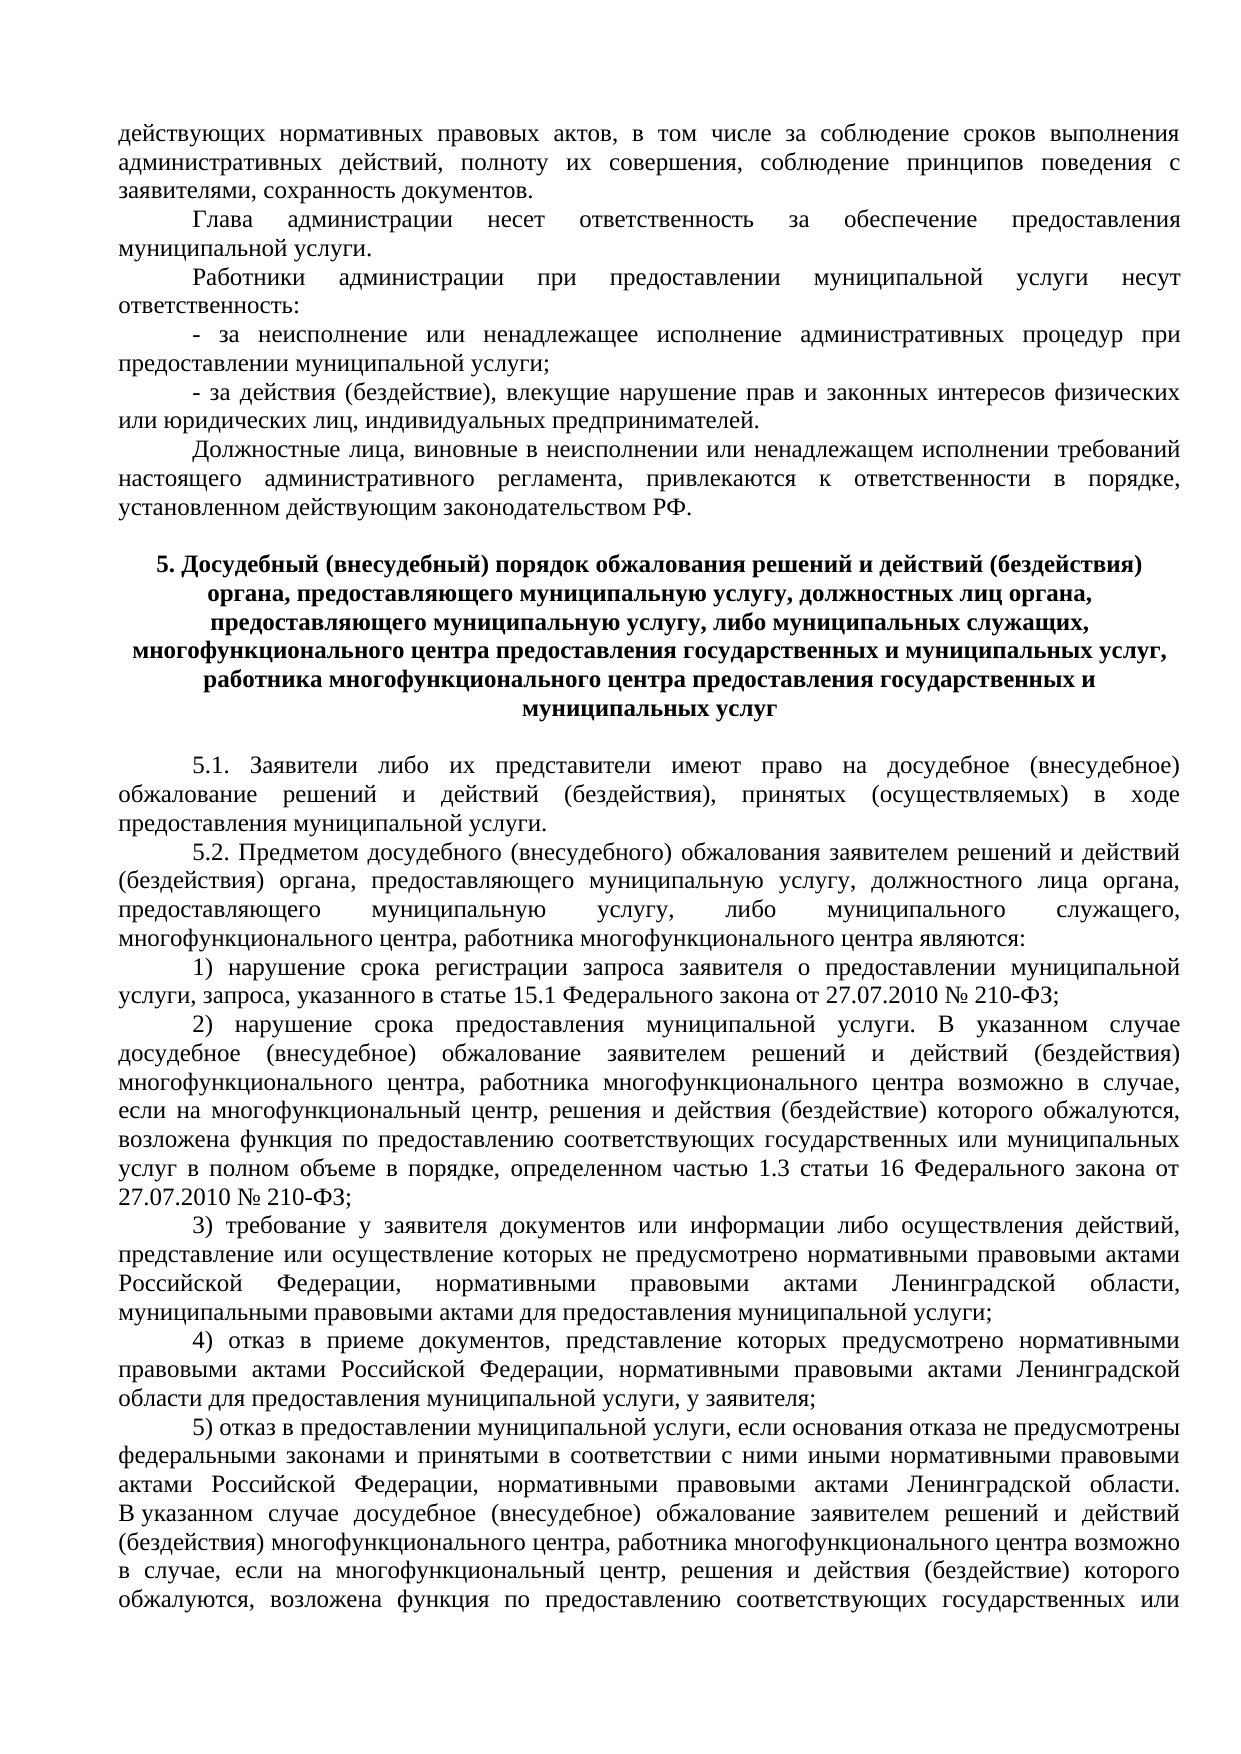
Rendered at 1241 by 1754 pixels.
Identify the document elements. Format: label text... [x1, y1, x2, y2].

text 2) нарушение срока предоставления муниципальной услуги. В указанном случае досудебное (внесудебное) обжалование заявителем решений и действий (бездействия) многофункционального центра, работника многофункционального центра возможно в случае, если на многофункциональный центр, решения и действия (бездействие) которого обжалуются, возложена функция по предоставлению соответствующих государственных или муниципальных услуг в полном объеме в порядке, определенном частью 1.3 статьи 16 Федерального закона от 27.07.2010 № 210-ФЗ; [118, 1009, 1181, 1211]
text 5.1. Заявители либо их представители имеют право на досудебное (внесудебное) обжалование решений и действий (бездействия), принятых (осуществляемых) в ходе предоставления муниципальной услуги. [118, 751, 1181, 837]
text Работники администрации при предоставлении муниципальной услуги несут ответственность: [118, 262, 1181, 319]
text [118, 1412, 1181, 1613]
text 3) требование у заявителя документов или информации либо осуществления действий, представление или осуществление которых не предусмотрено нормативными правовыми актами Российской Федерации, нормативными правовыми актами Ленинградской области, муниципальными правовыми актами для предоставления муниципальной услуги; [118, 1211, 1181, 1326]
text 5. Досудебный (внесудебный) порядок обжалования решений и действий (бездействия) органа, предоставляющего муниципальную услугу, должностных лиц органа, предоставляющего муниципальную услугу, либо муниципальных служащих, многофункционального центра предоставления государственных и муниципальных услуг, работника многофункционального центра предоставления государственных и муниципальных услуг [118, 549, 1181, 722]
text Должностные лица, виновные в неисполнении или ненадлежащем исполнении требований настоящего административного регламента, привлекаются к ответственности в порядке, установленном действующим законодательством РФ. [118, 434, 1181, 521]
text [118, 118, 1181, 204]
text - за неисполнение или ненадлежащее исполнение административных процедур при предоставлении муниципальной услуги; [118, 319, 1181, 377]
text 5.2. Предметом досудебного (внесудебного) обжалования заявителем решений и действий (бездействия) органа, предоставляющего муниципальную услугу, должностного лица органа, предоставляющего муниципальную услугу, либо муниципального служащего, многофункционального центра, работника многофункционального центра являются: [118, 837, 1181, 952]
text 4) отказ в приеме документов, представление которых предусмотрено нормативными правовыми актами Российской Федерации, нормативными правовыми актами Ленинградской области для предоставления муниципальной услуги, у заявителя; [118, 1326, 1181, 1412]
text Глава администрации несет ответственность за обеспечение предоставления муниципальной услуги. [118, 204, 1181, 262]
text - за действия (бездействие), влекущие нарушение прав и законных интересов физических или юридических лиц, индивидуальных предпринимателей. [118, 377, 1181, 434]
text 1) нарушение срока регистрации запроса заявителя о предоставлении муниципальной услуги, запроса, указанного в статье 15.1 Федерального закона от 27.07.2010 № 210-ФЗ; [118, 952, 1181, 1009]
